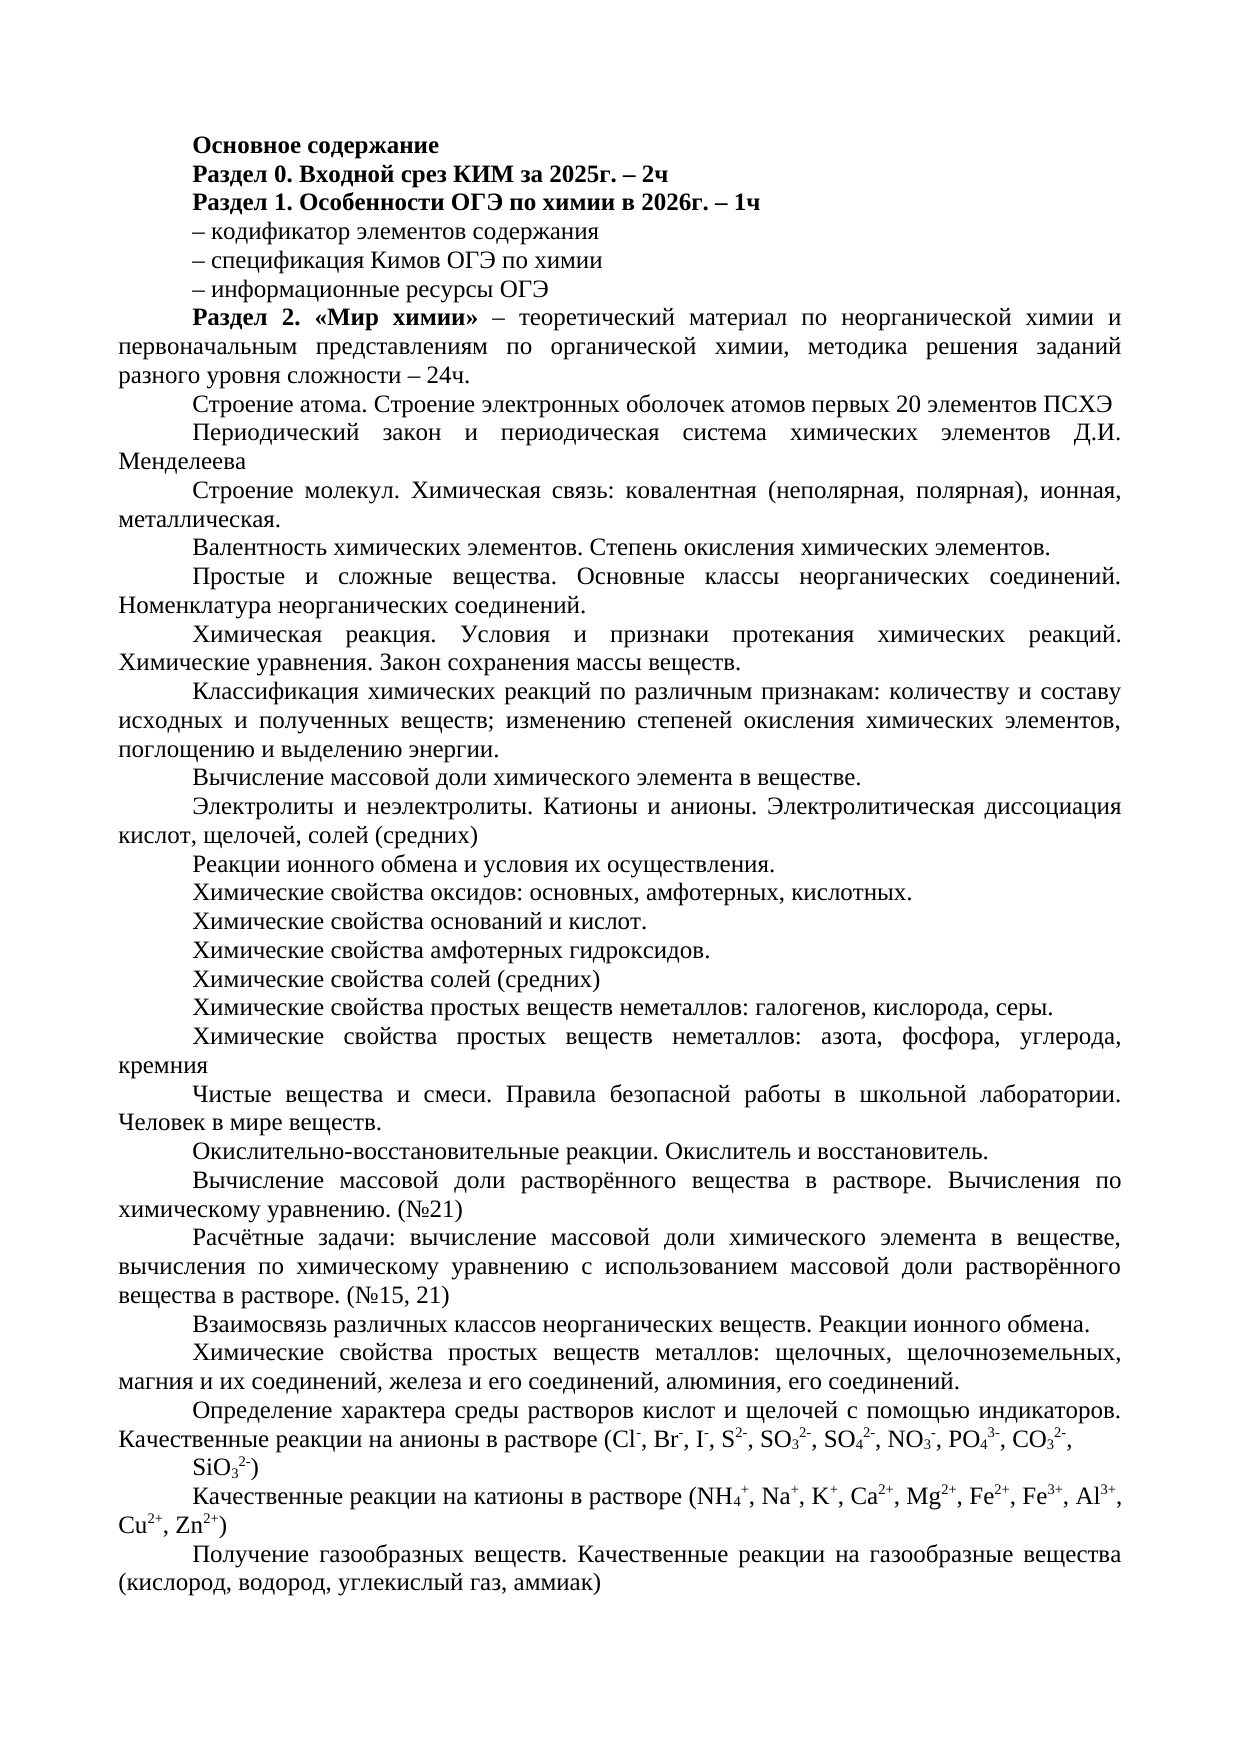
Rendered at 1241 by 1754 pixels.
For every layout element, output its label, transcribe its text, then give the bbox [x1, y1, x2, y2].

text Классификация химических реакций по различным признакам: количеству и составу исходных и полученных веществ; изменению степеней окисления химических элементов, поглощению и выделению энергии. [118, 676, 1122, 762]
text Простые и сложные вещества. Основные классы неорганических соединений. Номенклатура неорганических соединений. [118, 561, 1122, 619]
text Вычисление массовой доли химического элемента в веществе. [118, 762, 1122, 791]
text Электролиты и неэлектролиты. Катионы и анионы. Электролитическая диссоциация кислот, щелочей, солей (средних) [118, 791, 1122, 849]
text Расчётные задачи: вычисление массовой доли химического элемента в веществе, вычисления по химическому уравнению с использованием массовой доли растворённого вещества в растворе. (№15, 21) [118, 1222, 1122, 1309]
text Химическая реакция. Условия и признаки протекания химических реакций. Химические уравнения. Закон сохранения массы веществ. [118, 619, 1122, 676]
text Качественные реакции на катионы в растворе (NH4+, Na+, K+, Ca2+, Mg2+, Fe2+, Fe3+, Al3+, Cu2+, Zn2+) [118, 1481, 1122, 1539]
text – спецификация Кимов ОГЭ по химии [118, 245, 1122, 274]
text Окислительно-восстановительные реакции. Окислитель и восстановитель. [118, 1136, 1122, 1165]
text Периодический закон и периодическая система химических элементов Д.И. Менделеева [118, 417, 1122, 475]
text Строение молекул. Химическая связь: ковалентная (неполярная, полярная), ионная, металлическая. [118, 475, 1122, 532]
text SiO32-) [118, 1452, 1122, 1481]
text Раздел 0. Входной срез КИМ за 2025г. – 2ч [118, 159, 1122, 187]
text Химические свойства простых веществ неметаллов: галогенов, кислорода, серы. [118, 992, 1122, 1021]
text Вычисление массовой доли растворённого вещества в растворе. Вычисления по химическому уравнению. (№21) [118, 1165, 1122, 1222]
text Химические свойства оснований и кислот. [118, 906, 1122, 935]
text Определение характера среды растворов кислот и щелочей с помощью индикаторов. Качественные реакции на анионы в растворе (Cl-, Br-, I-, S2-, SO32-, SO42-, NO3-, PO43-, CO32-, [118, 1395, 1122, 1452]
text Реакции ионного обмена и условия их осуществления. [118, 849, 1122, 877]
text Химические свойства простых веществ неметаллов: азота, фосфора, углерода, кремния [118, 1021, 1122, 1079]
text Получение газообразных веществ. Качественные реакции на газообразные вещества (кислород, водород, углекислый газ, аммиак) [118, 1539, 1122, 1596]
text Строение атома. Строение электронных оболочек атомов первых 20 элементов ПСХЭ [118, 389, 1122, 417]
text Взаимосвязь различных классов неорганических веществ. Реакции ионного обмена. [118, 1309, 1122, 1337]
text Химические свойства оксидов: основных, амфотерных, кислотных. [118, 877, 1122, 906]
text Чистые вещества и смеси. Правила безопасной работы в школьной лаборатории. Человек в мире веществ. [118, 1079, 1122, 1136]
text Химические свойства амфотерных гидроксидов. [118, 935, 1122, 964]
text – кодификатор элементов содержания [118, 216, 1122, 245]
text Раздел 1. Особенности ОГЭ по химии в 2026г. – 1ч [118, 187, 1122, 216]
text Химические свойства солей (средних) [118, 964, 1122, 992]
text Основное содержание [118, 130, 1122, 159]
text Раздел 2. «Мир химии» – теоретический материал по неорганической химии и первоначальным представлениям по органической химии, методика решения заданий разного уровня сложности – 24ч. [118, 302, 1122, 389]
text Валентность химических элементов. Степень окисления химических элементов. [118, 532, 1122, 561]
text – информационные ресурсы ОГЭ [118, 274, 1122, 302]
text Химические свойства простых веществ металлов: щелочных, щелочноземельных, магния и их соединений, железа и его соединений, алюминия, его соединений. [118, 1337, 1122, 1395]
